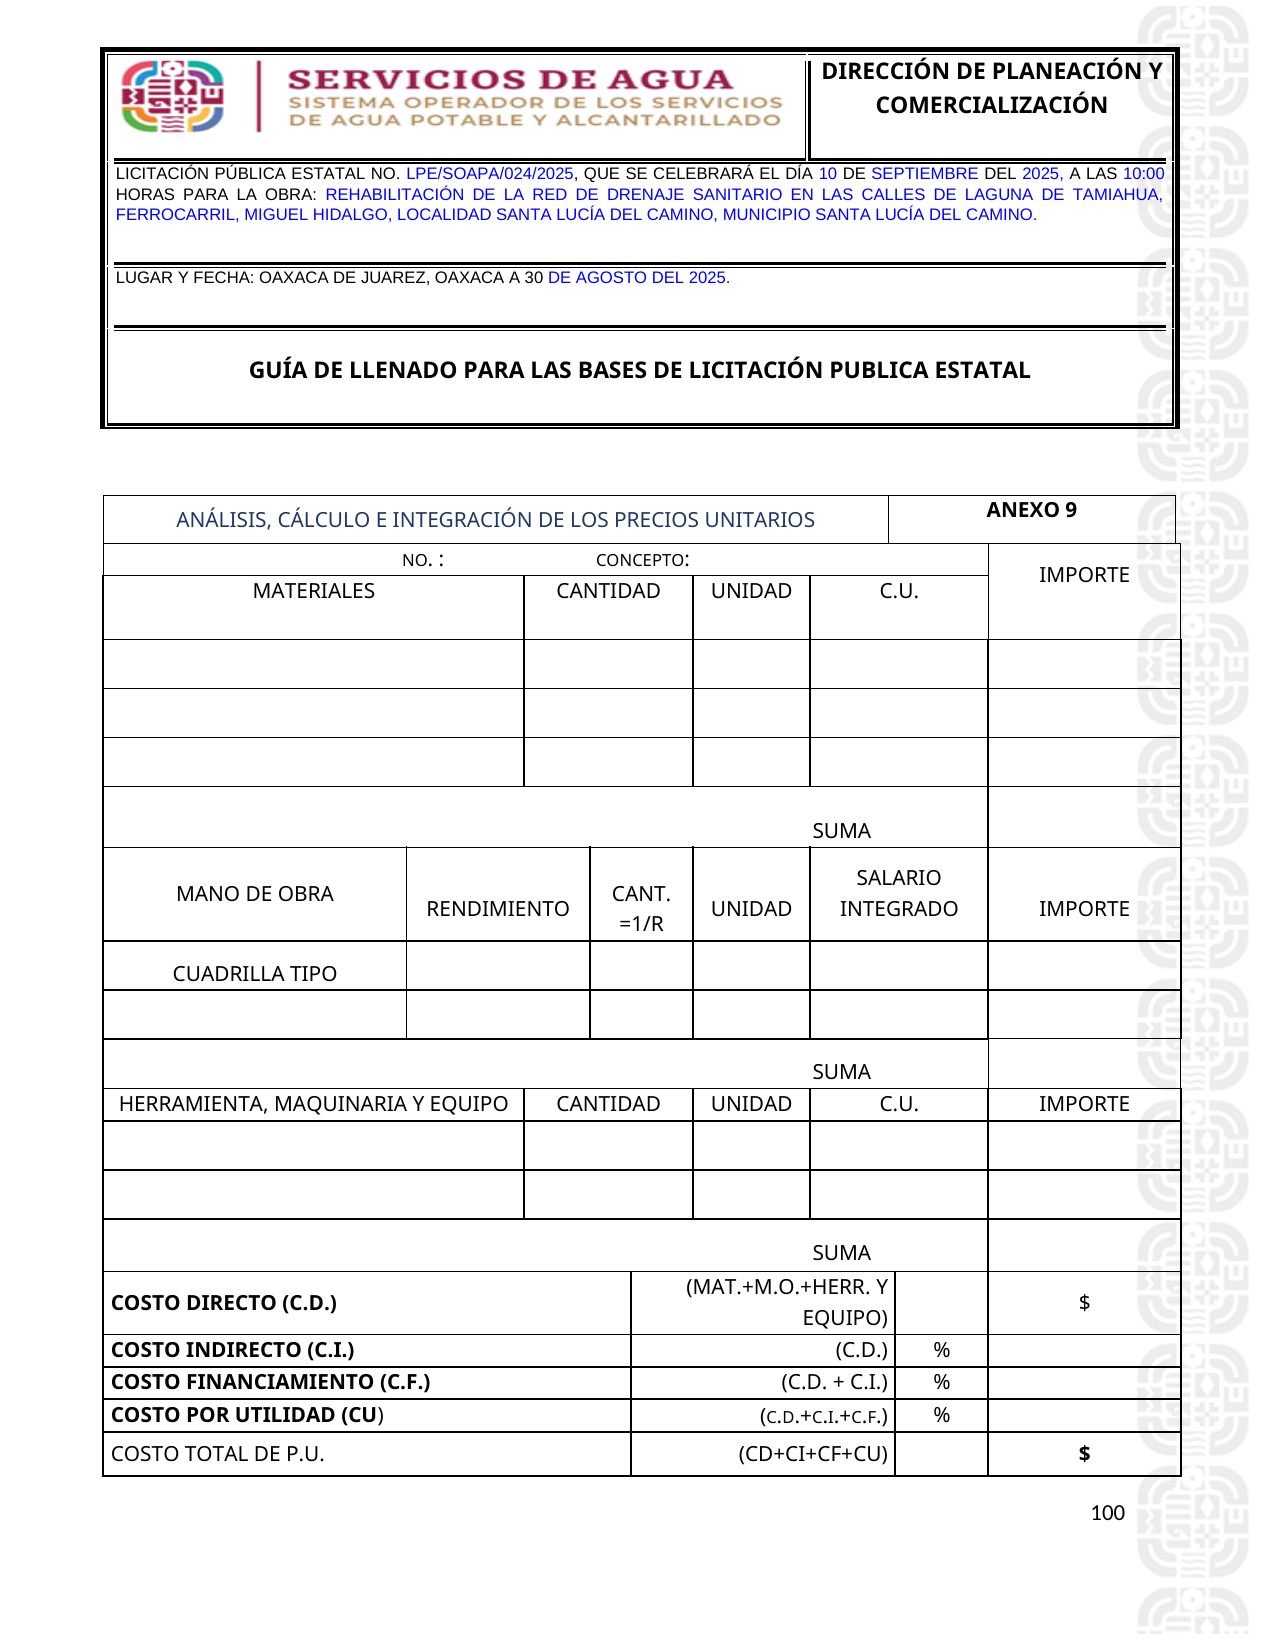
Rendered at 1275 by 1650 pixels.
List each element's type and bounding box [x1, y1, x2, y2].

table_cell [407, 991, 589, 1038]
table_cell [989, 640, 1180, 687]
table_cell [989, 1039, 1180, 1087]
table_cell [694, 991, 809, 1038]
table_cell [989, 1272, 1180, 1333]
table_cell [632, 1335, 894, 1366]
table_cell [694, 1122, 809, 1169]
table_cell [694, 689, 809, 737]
picture [1122, 6, 1252, 1634]
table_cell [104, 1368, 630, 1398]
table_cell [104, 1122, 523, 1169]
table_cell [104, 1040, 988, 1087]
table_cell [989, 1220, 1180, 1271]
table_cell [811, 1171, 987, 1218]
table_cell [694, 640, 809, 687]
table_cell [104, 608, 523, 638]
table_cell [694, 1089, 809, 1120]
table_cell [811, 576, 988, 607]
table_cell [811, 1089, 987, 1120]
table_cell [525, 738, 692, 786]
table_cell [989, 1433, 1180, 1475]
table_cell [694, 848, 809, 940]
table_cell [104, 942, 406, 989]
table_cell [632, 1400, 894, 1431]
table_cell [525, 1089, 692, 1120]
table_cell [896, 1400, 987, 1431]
picture [1122, 52, 1175, 427]
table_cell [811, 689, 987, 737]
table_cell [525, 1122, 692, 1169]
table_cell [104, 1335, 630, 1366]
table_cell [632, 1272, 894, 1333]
picture [117, 55, 791, 145]
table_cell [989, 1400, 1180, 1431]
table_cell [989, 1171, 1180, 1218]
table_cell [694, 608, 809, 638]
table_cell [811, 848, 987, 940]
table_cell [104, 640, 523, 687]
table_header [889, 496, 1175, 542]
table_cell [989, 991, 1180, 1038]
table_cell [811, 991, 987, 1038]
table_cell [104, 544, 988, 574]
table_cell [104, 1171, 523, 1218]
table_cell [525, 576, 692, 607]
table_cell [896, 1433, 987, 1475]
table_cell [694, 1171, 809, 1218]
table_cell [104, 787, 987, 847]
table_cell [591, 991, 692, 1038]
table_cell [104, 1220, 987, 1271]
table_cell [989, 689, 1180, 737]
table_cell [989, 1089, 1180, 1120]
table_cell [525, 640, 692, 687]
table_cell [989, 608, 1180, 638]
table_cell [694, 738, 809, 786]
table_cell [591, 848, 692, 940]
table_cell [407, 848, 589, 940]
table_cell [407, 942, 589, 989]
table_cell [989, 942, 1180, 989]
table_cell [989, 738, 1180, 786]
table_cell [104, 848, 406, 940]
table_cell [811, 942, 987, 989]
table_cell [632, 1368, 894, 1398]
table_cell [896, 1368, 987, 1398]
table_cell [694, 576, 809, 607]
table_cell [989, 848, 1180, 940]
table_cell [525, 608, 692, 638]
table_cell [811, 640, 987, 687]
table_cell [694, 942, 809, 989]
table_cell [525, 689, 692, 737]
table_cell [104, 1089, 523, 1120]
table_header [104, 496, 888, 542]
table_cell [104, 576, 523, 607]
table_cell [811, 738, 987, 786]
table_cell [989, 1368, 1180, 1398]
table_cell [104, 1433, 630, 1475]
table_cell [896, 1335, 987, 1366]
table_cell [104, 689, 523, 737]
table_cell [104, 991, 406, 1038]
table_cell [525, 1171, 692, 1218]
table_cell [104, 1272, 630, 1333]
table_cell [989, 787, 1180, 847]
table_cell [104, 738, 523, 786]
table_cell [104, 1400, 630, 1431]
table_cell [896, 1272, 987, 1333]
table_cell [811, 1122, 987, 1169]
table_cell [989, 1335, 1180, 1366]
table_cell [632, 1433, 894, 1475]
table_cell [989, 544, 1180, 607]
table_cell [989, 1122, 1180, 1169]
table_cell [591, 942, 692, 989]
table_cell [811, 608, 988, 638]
